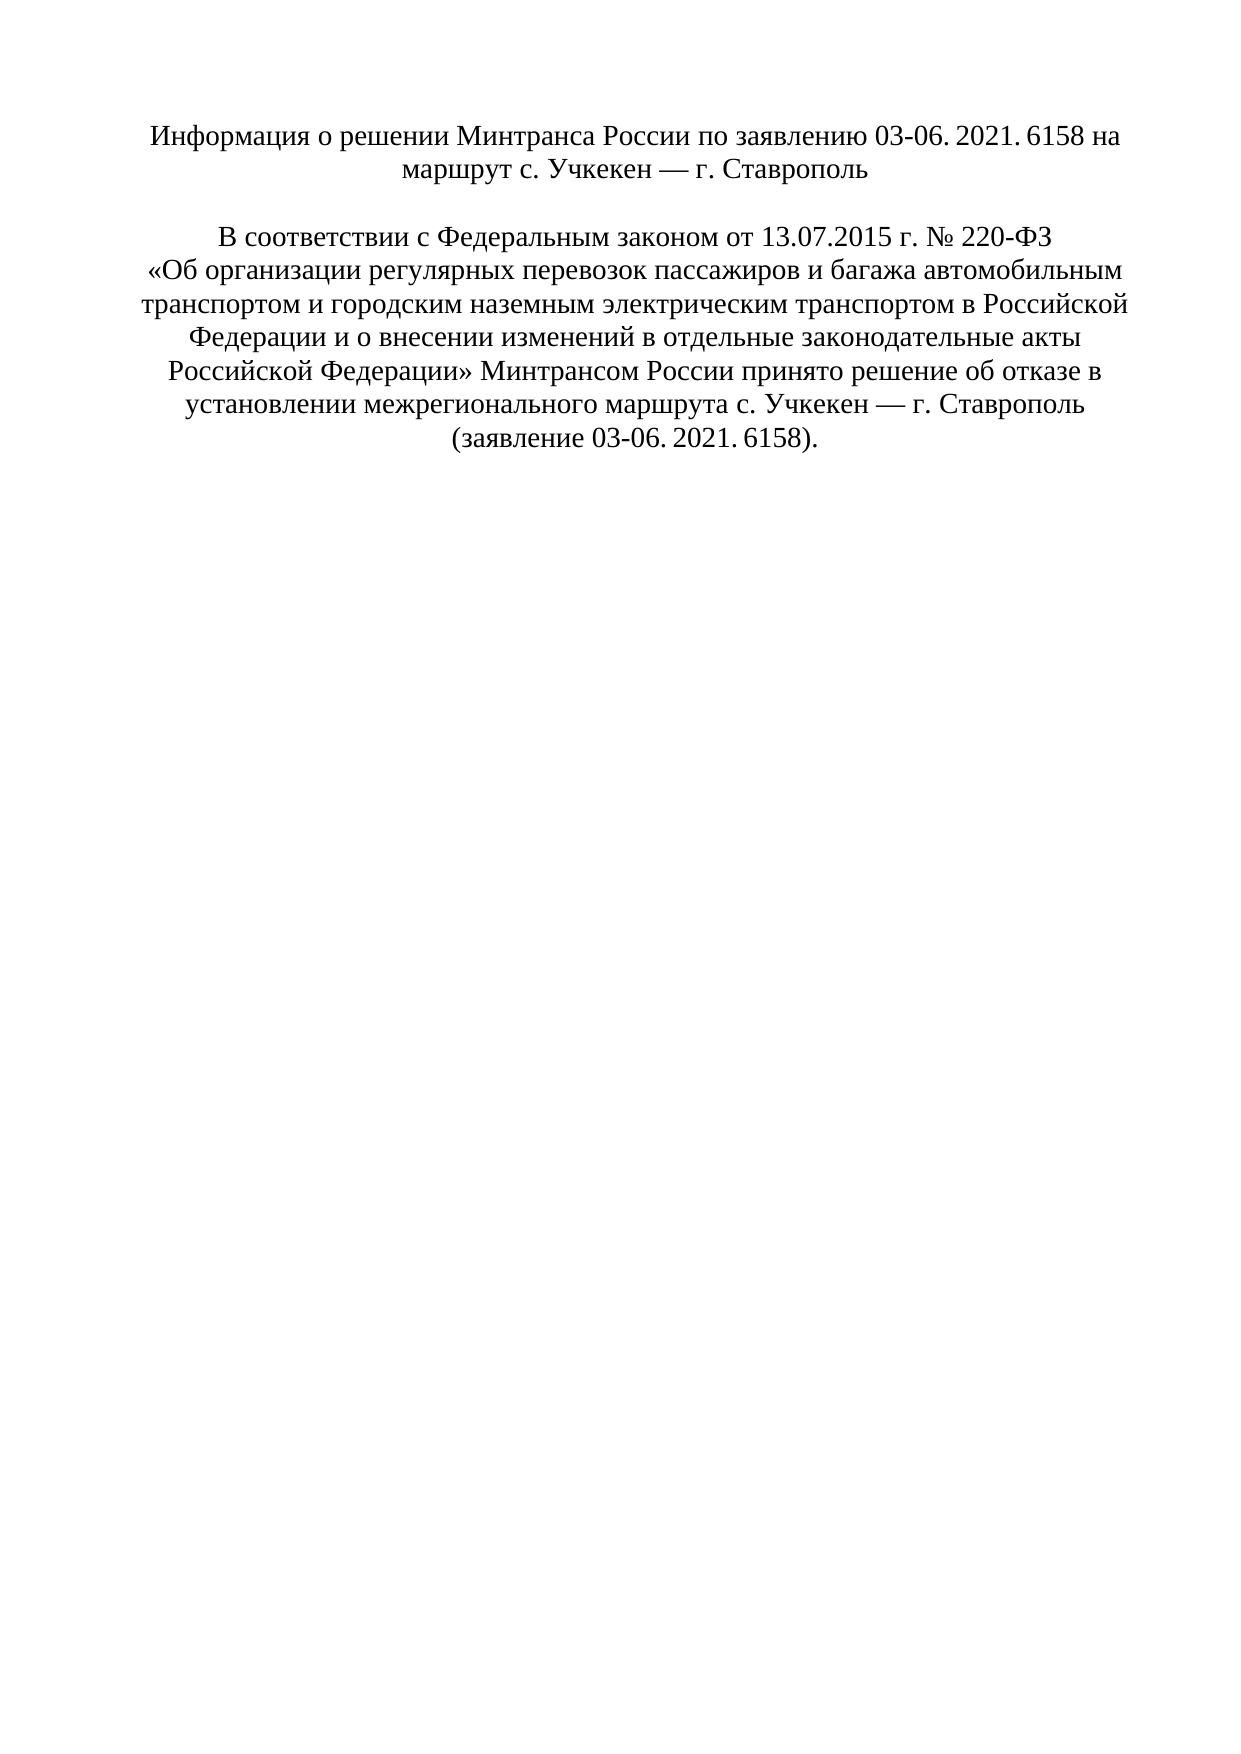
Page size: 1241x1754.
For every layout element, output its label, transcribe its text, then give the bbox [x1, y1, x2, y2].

text Информация о решении Минтранса России по заявлению 03-06. 2021. 6158 на маршрут с. Учкекен — г. Ставрополь [118, 118, 1152, 185]
text В соответствии с Федеральным законом от 13.07.2015 г. № 220-ФЗ «Об организации регулярных перевозок пассажиров и багажа автомобильным транспортом и городским наземным электрическим транспортом в Российской Федерации и о внесении изменений в отдельные законодательные акты Российской Федерации» Минтрансом России принято решение об отказе в установлении межрегионального маршрута с. Учкекен — г. Ставрополь (заявление 03-06. 2021. 6158). [118, 219, 1152, 453]
